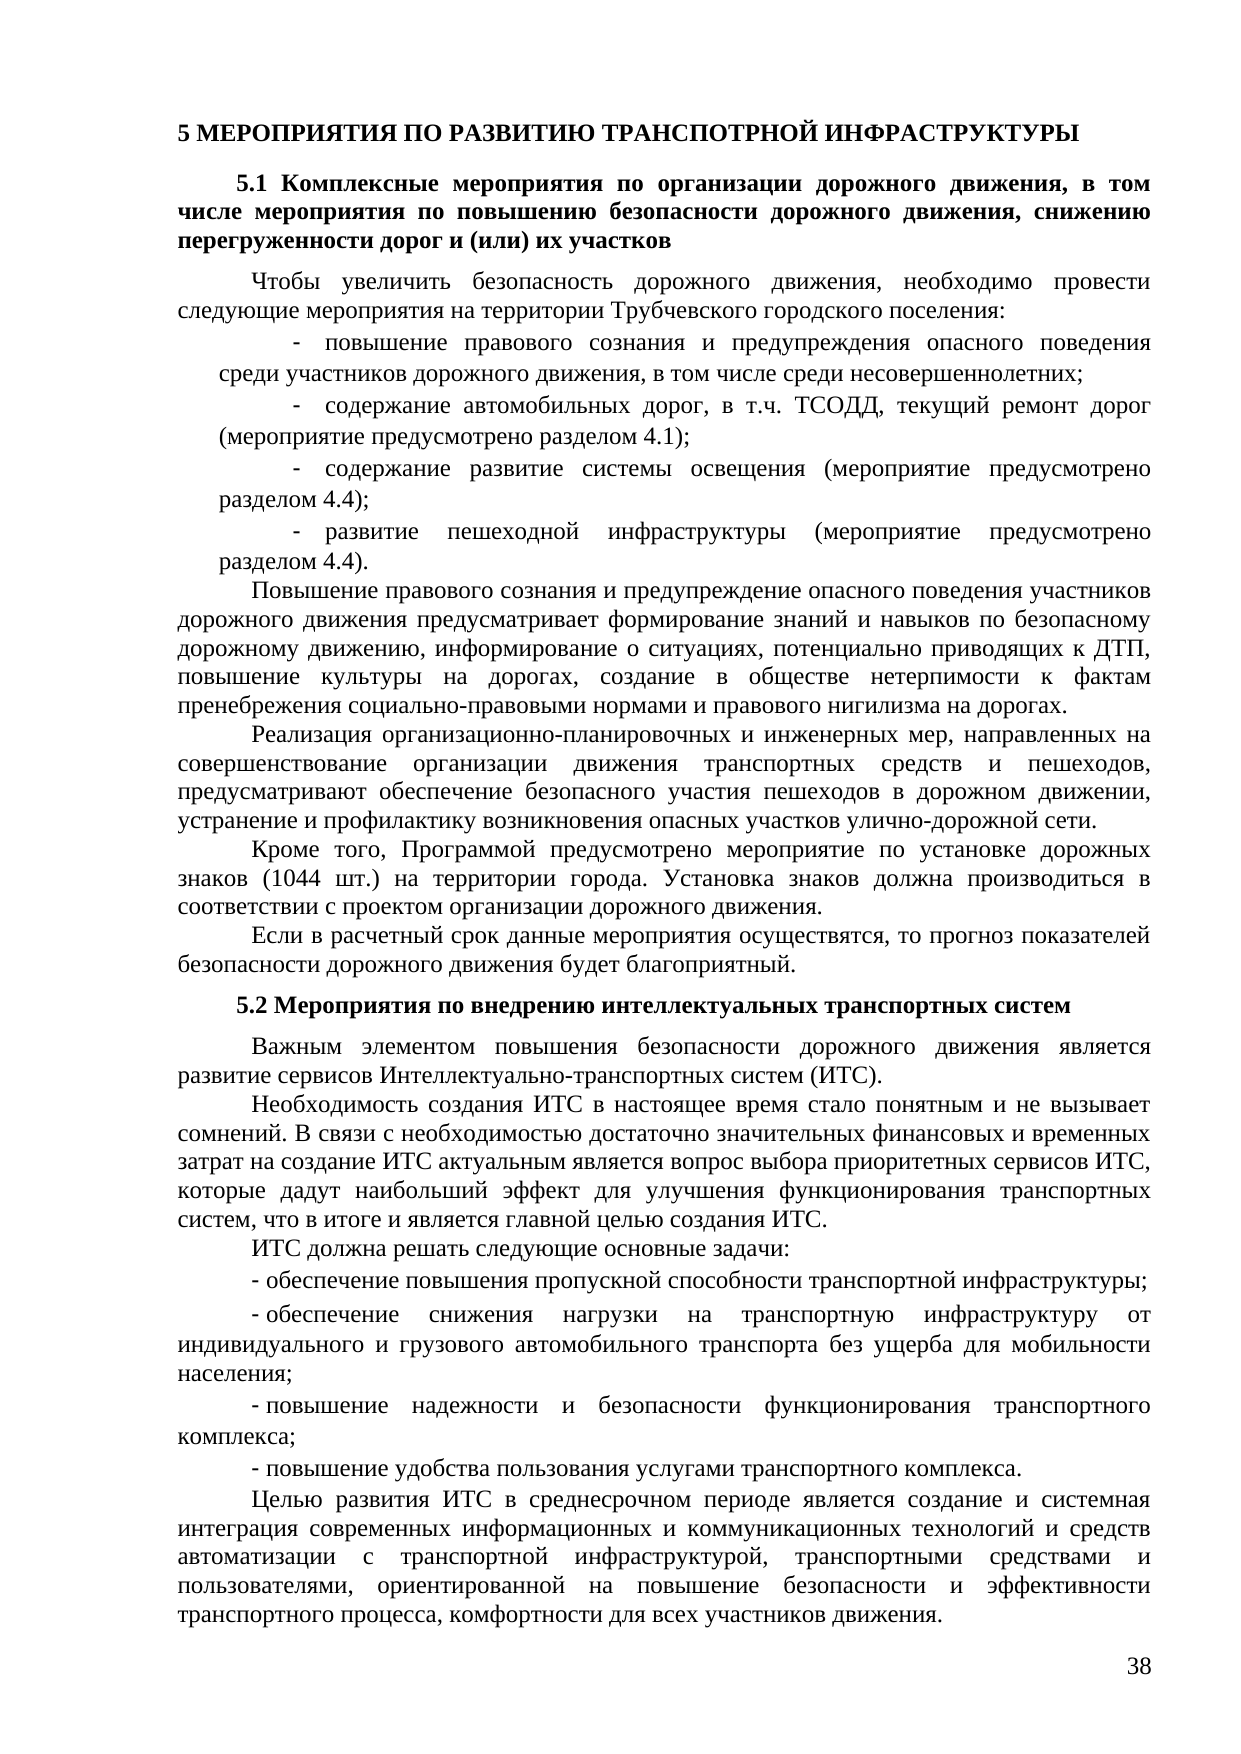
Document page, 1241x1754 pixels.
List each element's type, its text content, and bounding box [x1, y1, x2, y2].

text развитие пешеходной инфраструктуры (мероприятие предусмотрено разделом 4.4). [218, 512, 1152, 575]
text содержание автомобильных дорог, в т.ч. ТСОДД, текущий ремонт дорог (мероприятие предусмотрено разделом 4.1); [218, 387, 1152, 449]
text Чтобы увеличить безопасность дорожного движения, необходимо провести следующие мероприятия на территории Трубчевского городского поселения: [177, 266, 1152, 324]
subtitle 5 МЕРОПРИЯТИЯ ПО РАЗВИТИЮ ТРАНСПОТРНОЙ ИНФРАСТРУКТУРЫ [177, 118, 1152, 147]
subtitle 5.2 Мероприятия по внедрению интеллектуальных транспортных систем [177, 990, 1152, 1019]
text Реализация организационно-планировочных и инженерных мер, направленных на совершенствование организации движения транспортных средств и пешеходов, предусматривают обеспечение безопасного участия пешеходов в дорожном движении, устранение и профилактику возникновения опасных участков улично-дорожной сети. [177, 719, 1152, 834]
text повышение правового сознания и предупреждения опасного поведения среди участников дорожного движения, в том числе среди несовершеннолетних; [218, 324, 1152, 387]
subtitle 5.1 Комплексные мероприятия по организации дорожного движения, в том числе мероприятия по повышению безопасности дорожного движения, снижению перегруженности дорог и (или) их участков [177, 168, 1152, 254]
text Целью развития ИТС в среднесрочном периоде является создание и системная интеграция современных информационных и коммуникационных технологий и средств автоматизации с транспортной инфраструктурой, транспортными средствами и пользователями, ориентированной на повышение безопасности и эффективности транспортного процесса, комфортности для всех участников движения. [177, 1484, 1152, 1628]
text повышение удобства пользования услугами транспортного комплекса. [177, 1450, 1152, 1484]
text Кроме того, Программой предусмотрено мероприятие по установке дорожных знаков (1044 шт.) на территории города. Установка знаков должна производиться в соответствии с проектом организации дорожного движения. [177, 834, 1152, 920]
text Необходимость создания ИТС в настоящее время стало понятным и не вызывает сомнений. В связи с необходимостью достаточно значительных финансовых и временных затрат на создание ИТС актуальным является вопрос выбора приоритетных сервисов ИТС, которые дадут наибольший эффект для улучшения функционирования транспортных систем, что в итоге и является главной целью создания ИТС. [177, 1089, 1152, 1233]
text Важным элементом повышения безопасности дорожного движения является развитие сервисов Интеллектуально-транспортных систем (ИТС). [177, 1031, 1152, 1089]
text содержание развитие системы освещения (мероприятие предусмотрено разделом 4.4); [218, 449, 1152, 512]
text ИТС должна решать следующие основные задачи: [177, 1233, 1152, 1261]
text Повышение правового сознания и предупреждение опасного поведения участников дорожного движения предусматривает формирование знаний и навыков по безопасному дорожному движению, информирование о ситуациях, потенциально приводящих к ДТП, повышение культуры на дорогах, создание в обществе нетерпимости к фактам пренебрежения социально-правовыми нормами и правового нигилизма на дорогах. [177, 575, 1152, 719]
text обеспечение повышения пропускной способности транспортной инфраструктуры; [177, 1261, 1152, 1296]
text обеспечение снижения нагрузки на транспортную инфраструктуру от индивидуального и грузового автомобильного транспорта без ущерба для мобильности населения; [177, 1296, 1152, 1387]
text Если в расчетный срок данные мероприятия осуществятся, то прогноз показателей безопасности дорожного движения будет благоприятный. [177, 920, 1152, 978]
text повышение надежности и безопасности функционирования транспортного комплекса; [177, 1387, 1152, 1450]
